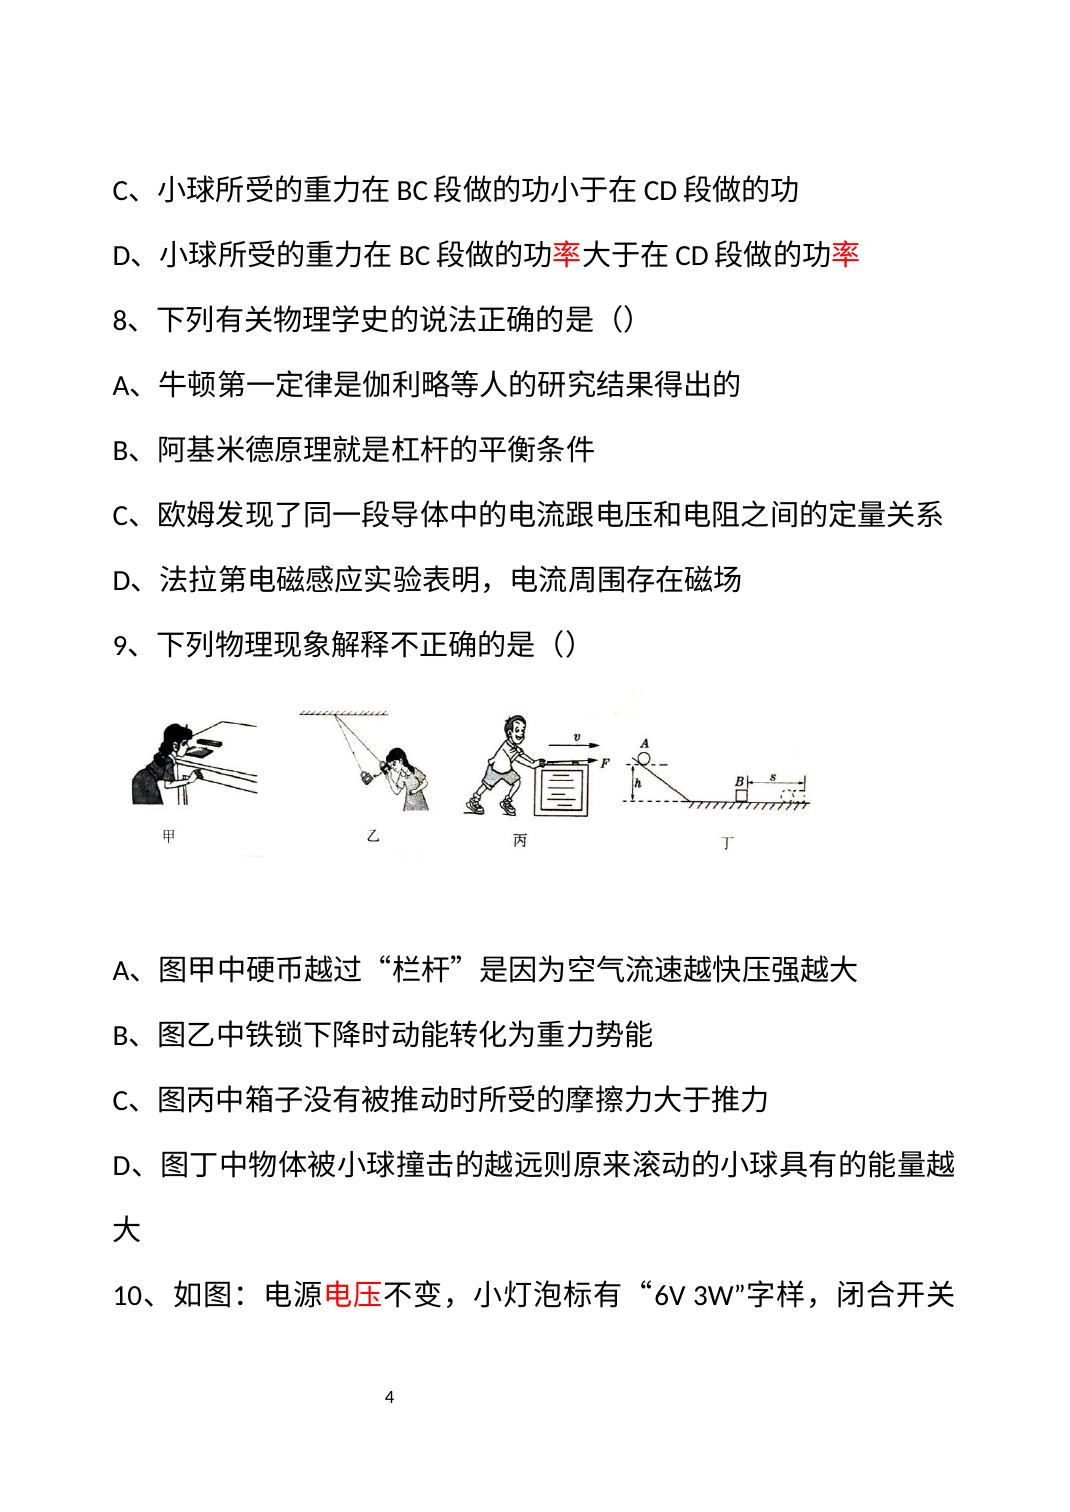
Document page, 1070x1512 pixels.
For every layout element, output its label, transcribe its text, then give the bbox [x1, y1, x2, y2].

text 8、下列有关物理学史的说法正确的是（） [112, 285, 957, 350]
text A、牛顿第一定律是伽利略等人的研究结果得出的 [112, 350, 957, 415]
text B、图乙中铁锁下降时动能转化为重力势能 [112, 1000, 957, 1065]
text D、图丁中物体被小球撞击的越远则原来滚动的小球具有的能量越大 [112, 1130, 957, 1260]
text D、法拉第电磁感应实验表明，电流周围存在磁场 [112, 545, 957, 610]
text D、小球所受的重力在BC段做的功率大于在CD段做的功率 [112, 220, 957, 285]
text 10、如图：电源电压不变，小灯泡标有“6V 3W”字样，闭合开关后，当滑片P移至某一位置时，小灯泡正常发光，此时滑动变阻器消耗的功率为P1当滑片P移至某一端点时，电流表示数为0.3A，电压表示数变化了3V，此时滑动变阻器消耗的功率为P2，且P1：P2=5:6，下列判断不正确的是（） [112, 1260, 957, 1325]
text A、图甲中硬币越过“栏杆”是因为空气流速越快压强越大 [112, 935, 957, 1000]
text B、阿基米德原理就是杠杆的平衡条件 [112, 415, 957, 480]
text C、欧姆发现了同一段导体中的电流跟电压和电阻之间的定量关系 [112, 480, 957, 545]
text C、图丙中箱子没有被推动时所受的摩擦力大于推力 [112, 1065, 957, 1130]
picture [123, 689, 814, 857]
text C、小球所受的重力在BC段做的功小于在CD段做的功 [112, 155, 957, 220]
text 9、下列物理现象解释不正确的是（） [112, 610, 957, 675]
